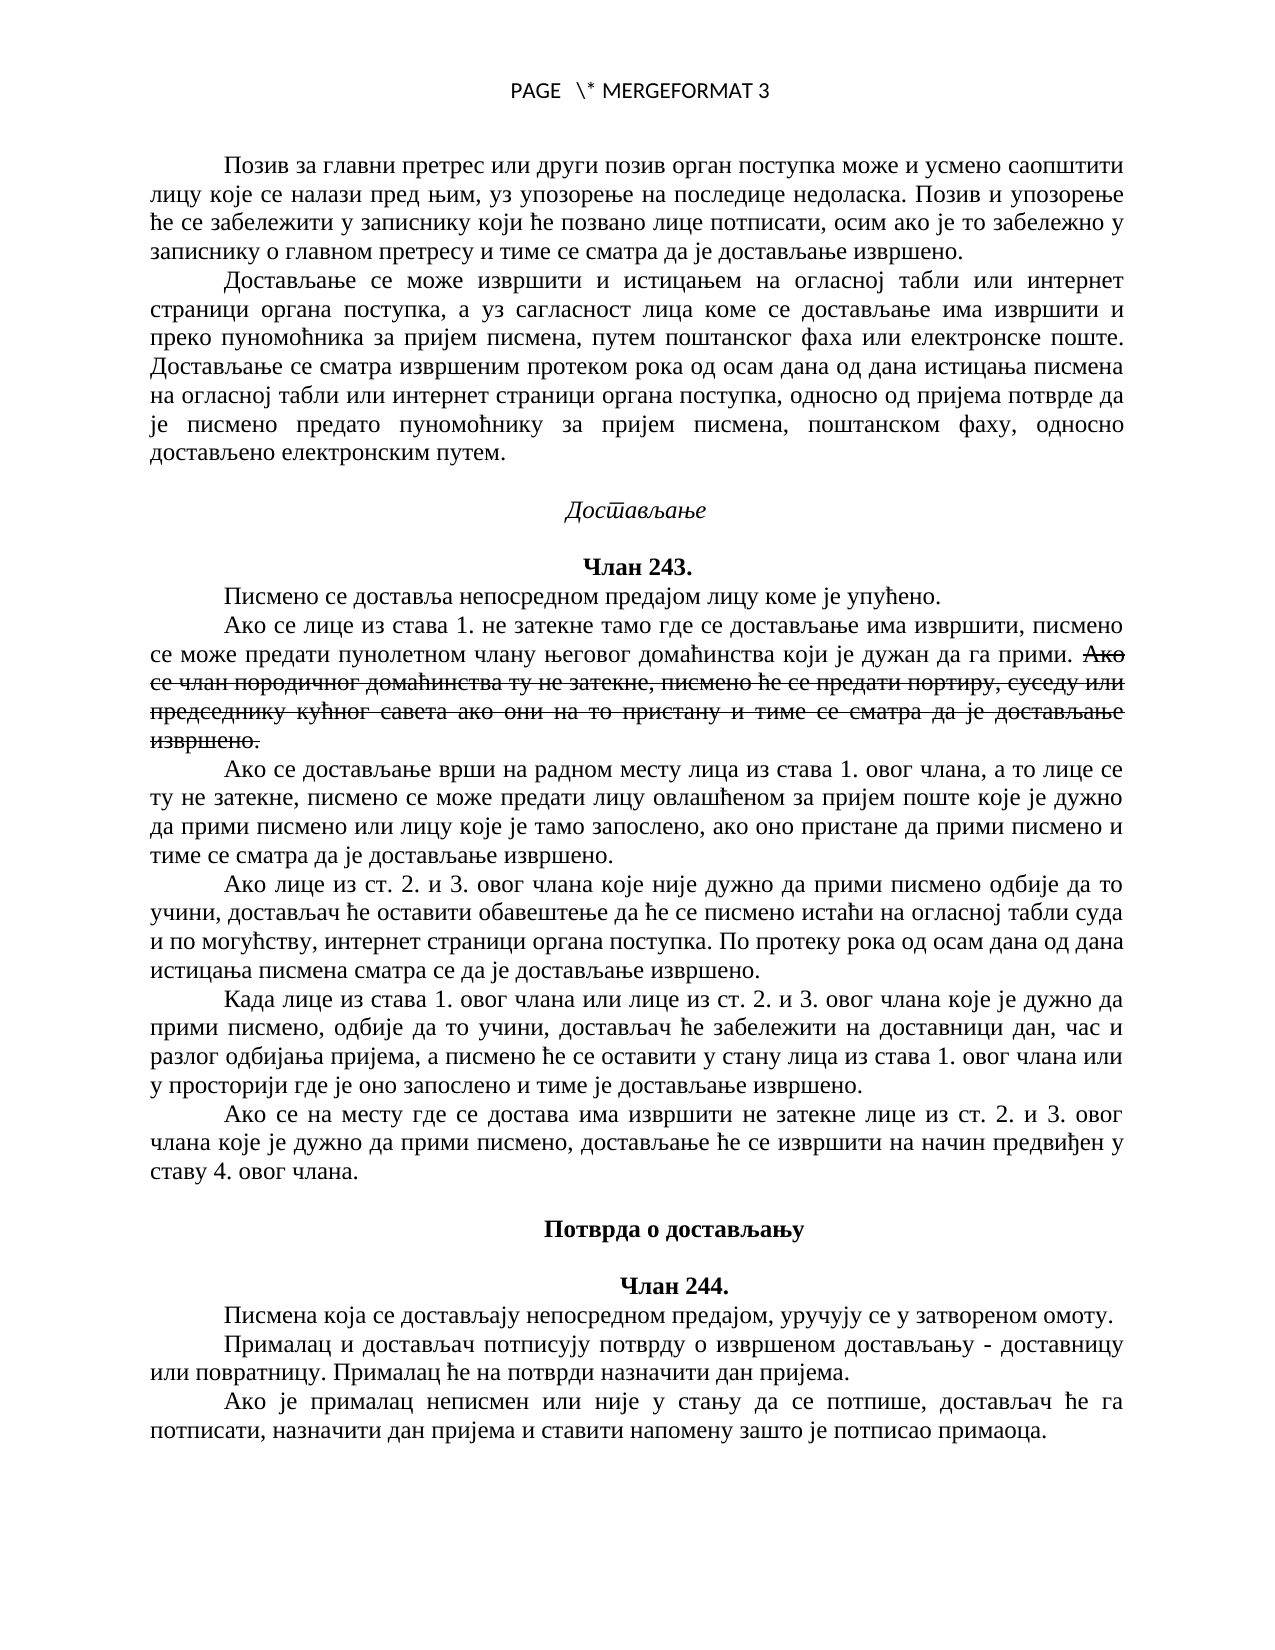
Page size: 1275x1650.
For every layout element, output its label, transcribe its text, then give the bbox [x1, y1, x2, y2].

text Ако се лице из става 1. не затекне тамо где се достављање има извршити, писмено се може предати пунолетном члану његовог домаћинства који је дужан да га прими. Ако се члан породичног домаћинства ту не затекне, писмено ће се предати портиру, суседу или председнику кућног савета ако они на то пристану и тиме се сматра да је достављање извршено. [150, 684, 1125, 712]
text Писмена која се достављају непосредном предајом, уручују се у затвореном омоту. [150, 1300, 1125, 1329]
text Достављање се може извршити и истицањем на огласној табли или интернет страници органа поступка, а уз сагласност лица коме се достављање има извршити и преко пуномоћника за пријем писмена, путем поштанског фаха или електронске поште. Достављање се сматра извршеним протеком рока од осам дана од дана истицања писмена на огласној табли или интернет страници органа поступка, односно од пријема потврде да је писмено предато пуномоћнику за пријем писмена, поштанском фаху, односно достављено електронским путем. [150, 265, 1125, 466]
text Када лице из става 1. овог члана или лице из ст. 2. и 3. овог члана које је дужно да прими писмено, одбије да то учини, достављач ће забележити на доставници дан, час и разлог одбијања пријема, а писмено ће се оставити у стану лица из става 1. овог члана или у просторији где је оно запослено и тиме је достављање извршено. [150, 984, 1125, 1099]
text Потврда о достављању [150, 1214, 1125, 1242]
text Члан 244. [150, 1271, 1125, 1300]
text Позив за главни претрес или други позив орган поступка може и усмено саопштити лицу које се налази пред њим, уз упозорење на последице недоласка. Позив и упозорење ће се забележити у записнику који ће позвано лице потписати, осим ако је то забележно у записнику о главном претресу и тиме се сматра да је достављање извршено. [150, 150, 1125, 265]
text Ако се лице из става 1. не затекне тамо где се достављање има извршити, писмено се може предати пунолетном члану његовог домаћинства који је дужан да га прими. Ако се члан породичног домаћинства ту не затекне, писмено ће се предати портиру, суседу или председнику кућног савета ако они на то пристану и тиме се сматра да је достављање извршено. [150, 610, 1125, 683]
text Члан 243. [150, 552, 1125, 581]
text Ако се лице из става 1. не затекне тамо где се достављање има извршити, писмено се може предати пунолетном члану његовог домаћинства који је дужан да га прими. Ако се члан породичног домаћинства ту не затекне, писмено ће се предати портиру, суседу или председнику кућног савета ако они на то пристану и тиме се сматра да је достављање извршено. [150, 713, 1125, 754]
text Ако се достављање врши на радном месту лица из става 1. овог члана, а то лице се ту не затекне, писмено се може предати лицу овлашћеном за пријем поште које је дужно да прими писмено или лицу које је тамо запослено, ако оно пристане да прими писмено и тиме се сматра да је достављање извршено. [150, 754, 1125, 869]
text Достављање [150, 495, 1125, 524]
text Ако је прималац неписмен или није у стању да се потпише, достављач ће га потписати, назначити дан пријема и ставити напомену зашто је потписао примаоца. [150, 1386, 1125, 1444]
text Ако се на месту где се достава има извршити не затекне лице из ст. 2. и 3. овог члана које је дужно да прими писмено, достављање ће се извршити на начин предвиђен у ставу 4. овог члана. [150, 1099, 1125, 1185]
text Прималац и достављач потписују потврду о извршеном достављању - доставницу или повратницу. Прималац ће на потврди назначити дан пријема. [150, 1329, 1125, 1386]
text Писмено се доставља непосредном предајом лицу коме је упућено. [150, 581, 1125, 610]
text Ако лице из ст. 2. и 3. овог члана које није дужно да прими писмено одбије да то учини, достављач ће оставити обавештење да ће се писмено истаћи на огласној табли суда и по могућству, интернет страници органа поступка. По протеку рока од осам дана од дана истицања писмена сматра се да је достављање извршено. [150, 869, 1125, 984]
